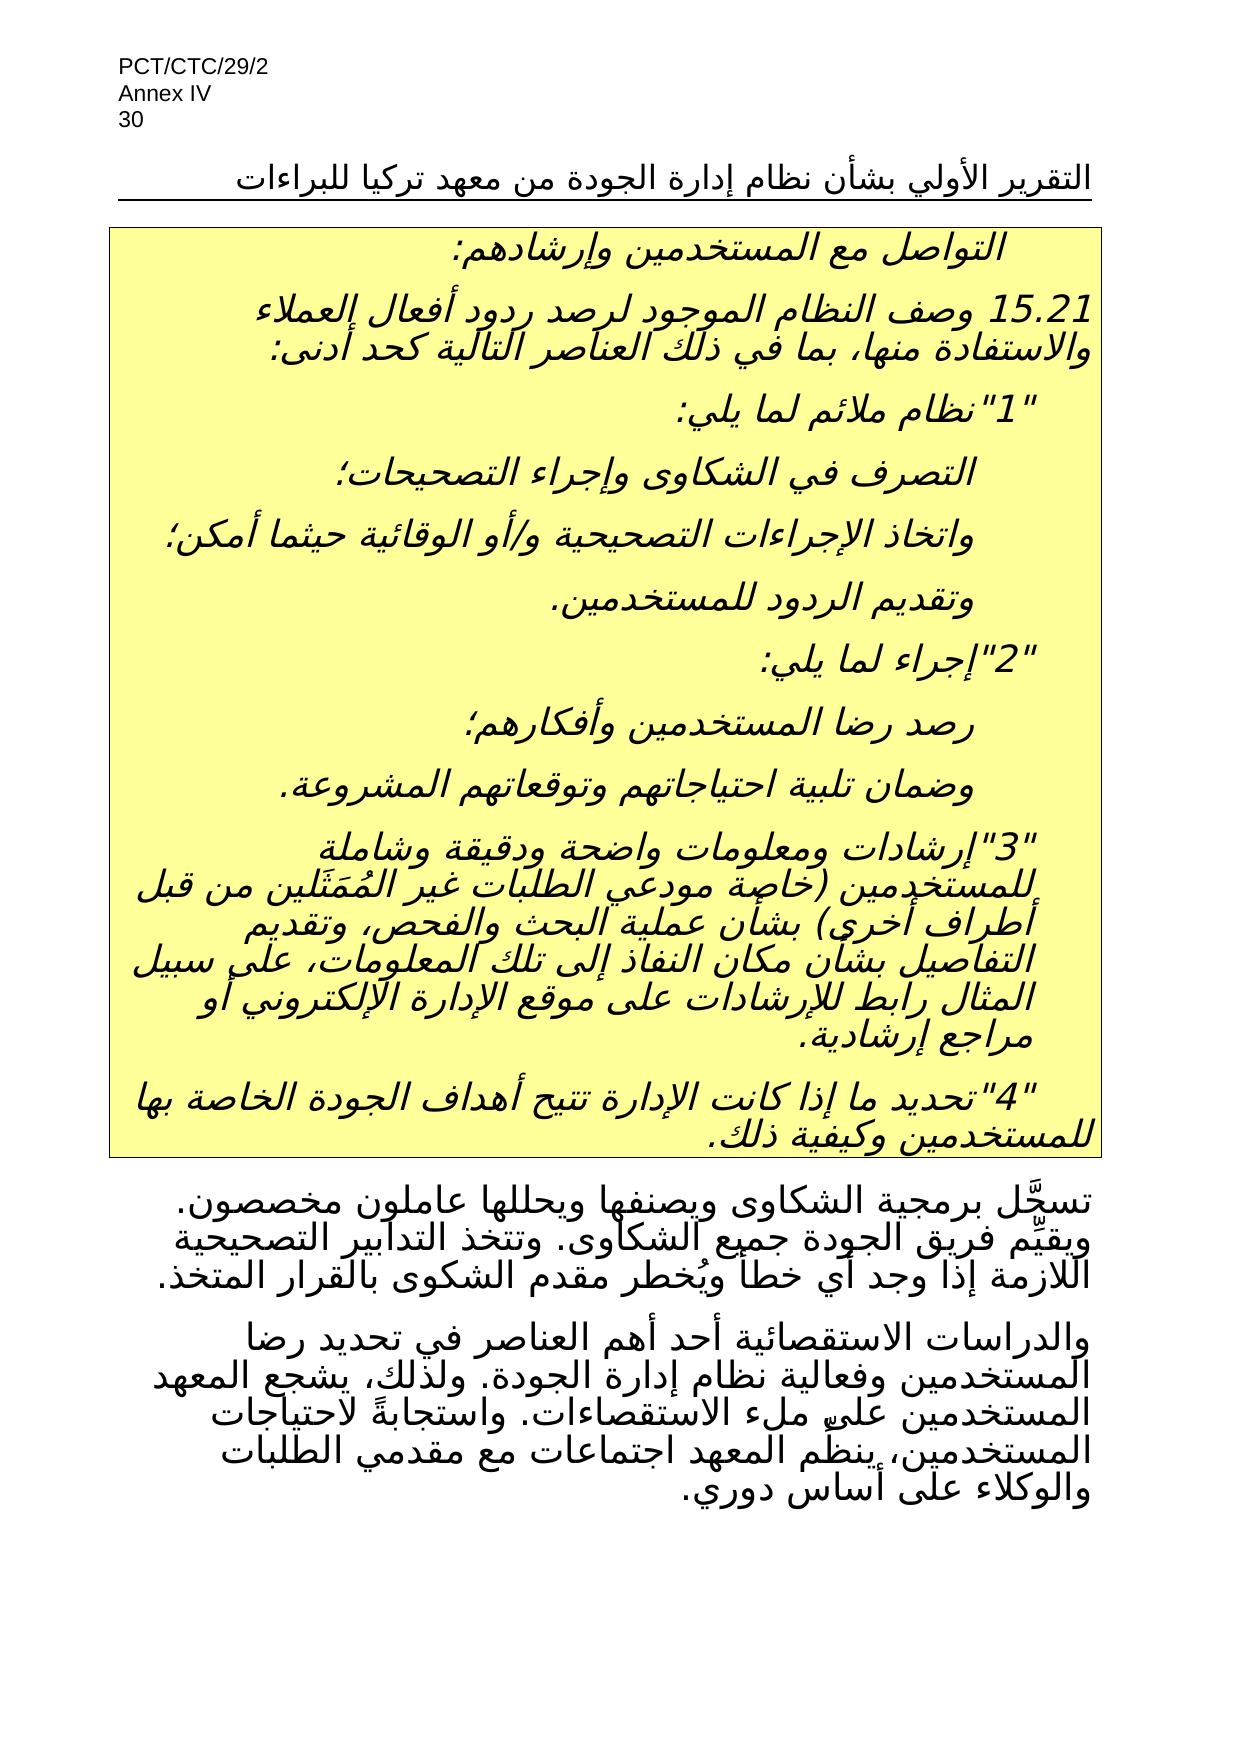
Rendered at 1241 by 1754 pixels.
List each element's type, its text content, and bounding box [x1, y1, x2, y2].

text وضمان تلبية احتياجاتهم وتوقعاتهم المشروعة. [110, 764, 1101, 805]
text رصد رضا المستخدمين وأفكارهم؛ [110, 702, 1101, 742]
text وتقديم الردود للمستخدمين. [110, 577, 1101, 617]
text والدراسات الاستقصائية أحد أهم العناصر في تحديد رضا المستخدمين وفعالية نظام إدارة الجودة. ولذلك، يشجع المعهد المستخدمين على ملء الاستقصاءات. واستجابةً لاحتياجات المستخدمين، ينظِّم المعهد اجتماعات مع مقدمي الطلبات والوكلاء على أساس دوري. [118, 1321, 1092, 1508]
text "3" إرشادات ومعلومات واضحة ودقيقة وشاملة للمستخدمين (خاصة مودعي الطلبات غير المُمَثَلين من قبل أطراف أخرى) بشأن عملية البحث والفحص، وتقديم التفاصيل بشأن مكان النفاذ إلى تلك المعلومات، على سبيل المثال رابط للإرشادات على موقع الإدارة الإلكتروني أو مراجع إرشادية. [110, 827, 1101, 1055]
text 15.21 وصف النظام الموجود لرصد ردود أفعال العملاء والاستفادة منها، بما في ذلك العناصر التالية كحد أدنى: [110, 289, 1101, 367]
text "1" نظام ملائم لما يلي: [110, 389, 1101, 430]
text واتخاذ الإجراءات التصحيحية و/أو الوقائية حيثما أمكن؛ [110, 514, 1101, 555]
text "4" تحديد ما إذا كانت الإدارة تتيح أهداف الجودة الخاصة بها للمستخدمين وكيفية ذلك. [110, 1077, 1101, 1157]
text تسجَّل برمجية الشكاوى ويصنفها ويحللها عاملون مخصصون. ويقيِّم فريق الجودة جميع الشكاوى. وتتخذ التدابير التصحيحية اللازمة إذا وجد أي خطأ ويُخطر مقدم الشكوى بالقرار المتخذ. [118, 1183, 1092, 1296]
text التصرف في الشكاوى وإجراء التصحيحات؛ [110, 452, 1101, 492]
text التواصل مع المستخدمين وإرشادهم: [110, 228, 1101, 267]
text "2" إجراء لما يلي: [110, 639, 1101, 680]
